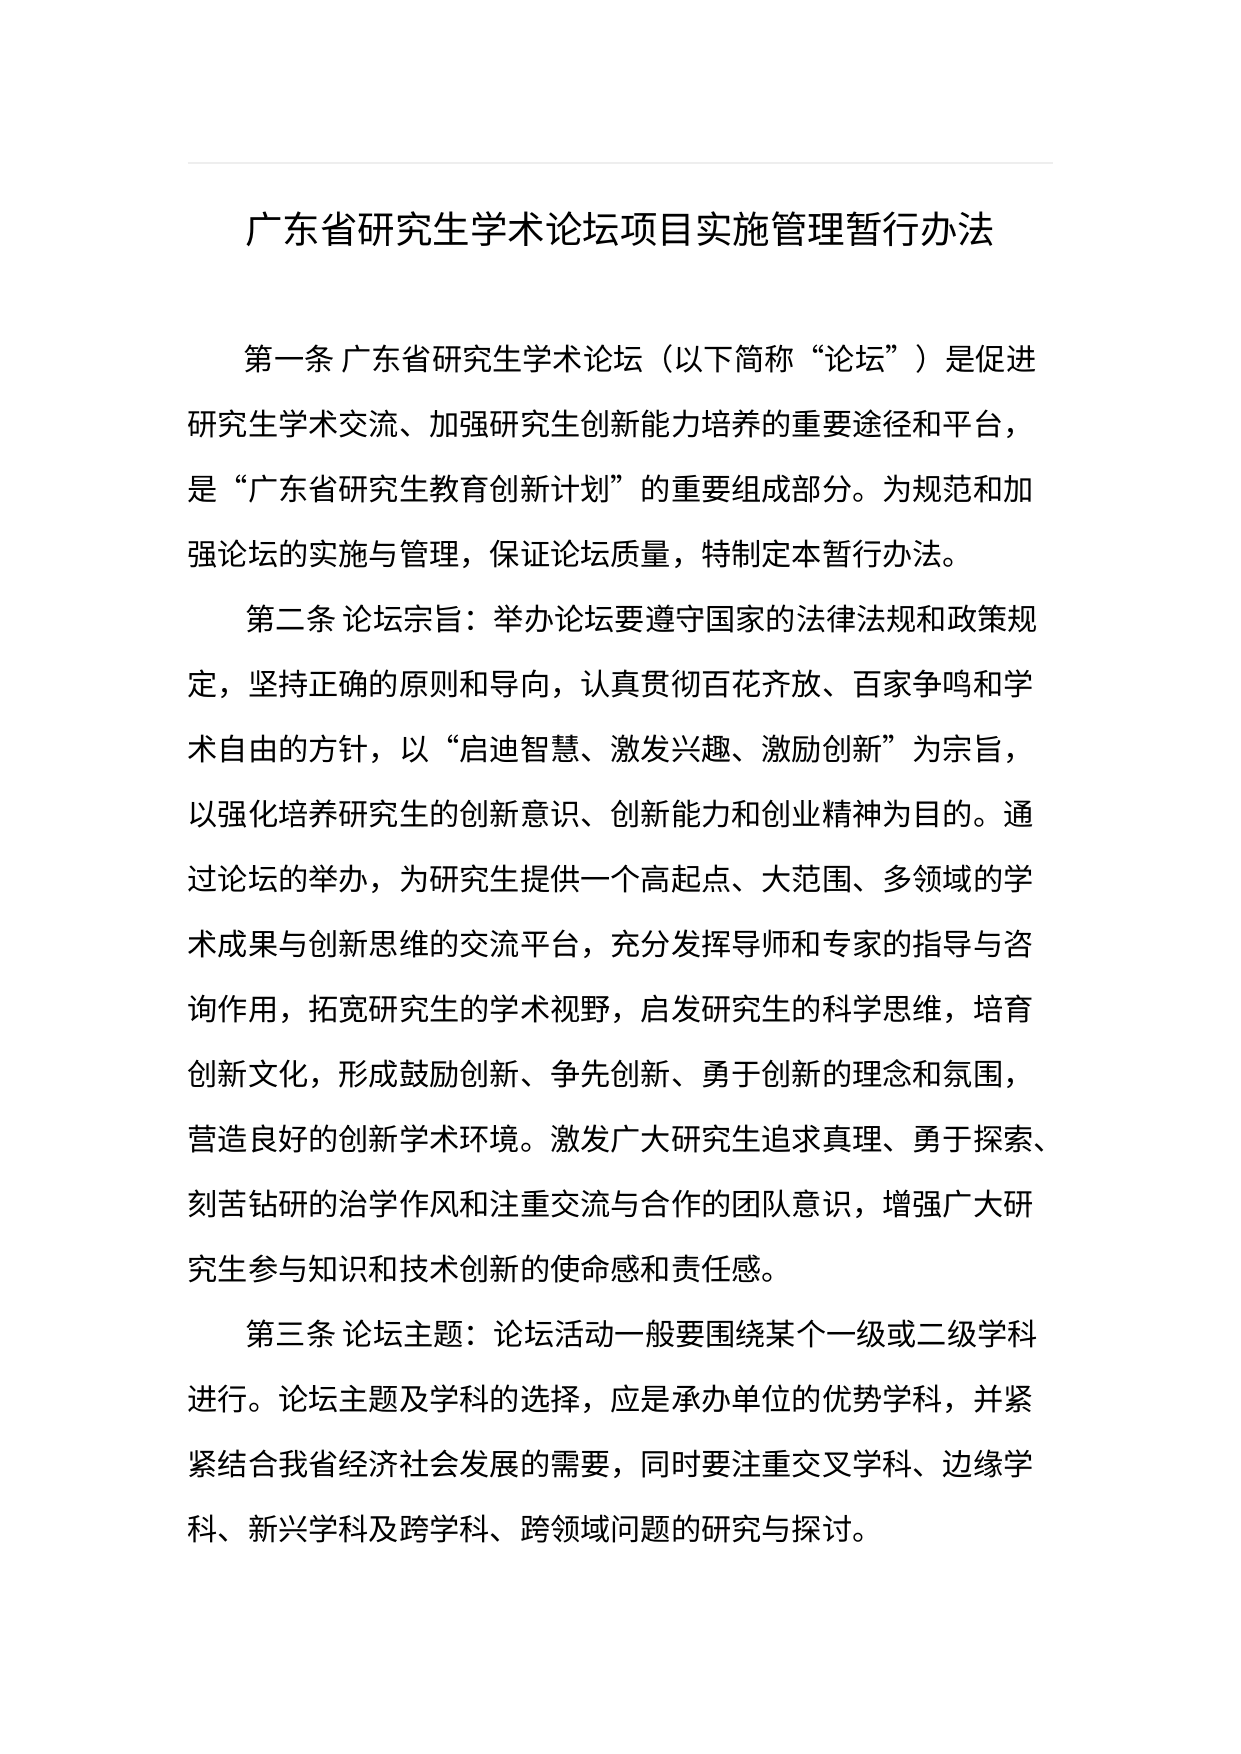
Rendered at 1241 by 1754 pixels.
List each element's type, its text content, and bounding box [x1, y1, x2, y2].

text 广东省研究生学术论坛项目实施管理暂行办法 [187, 163, 1053, 260]
text 第三条 论坛主题：论坛活动一般要围绕某个一级或二级学科进行。论坛主题及学科的选择，应是承办单位的优势学科，并紧紧结合我省经济社会发展的需要，同时要注重交叉学科、边缘学科、新兴学科及跨学科、跨领域问题的研究与探讨。 [187, 1300, 1053, 1560]
text 第二条 论坛宗旨：举办论坛要遵守国家的法律法规和政策规定，坚持正确的原则和导向，认真贯彻百花齐放、百家争鸣和学术自由的方针，以“启迪智慧、激发兴趣、激励创新”为宗旨，以强化培养研究生的创新意识、创新能力和创业精神为目的。通过论坛的举办，为研究生提供一个高起点、大范围、多领域的学术成果与创新思维的交流平台，充分发挥导师和专家的指导与咨询作用，拓宽研究生的学术视野，启发研究生的科学思维，培育创新文化，形成鼓励创新、争先创新、勇于创新的理念和氛围，营造良好的创新学术环境。激发广大研究生追求真理、勇于探索、刻苦钻研的治学作风和注重交流与合作的团队意识，增强广大研究生参与知识和技术创新的使命感和责任感。 [187, 585, 1053, 1300]
text 第一条 广东省研究生学术论坛（以下简称“论坛”）是促进研究生学术交流、加强研究生创新能力培养的重要途径和平台，是“广东省研究生教育创新计划”的重要组成部分。为规范和加强论坛的实施与管理，保证论坛质量，特制定本暂行办法。 [187, 325, 1053, 585]
